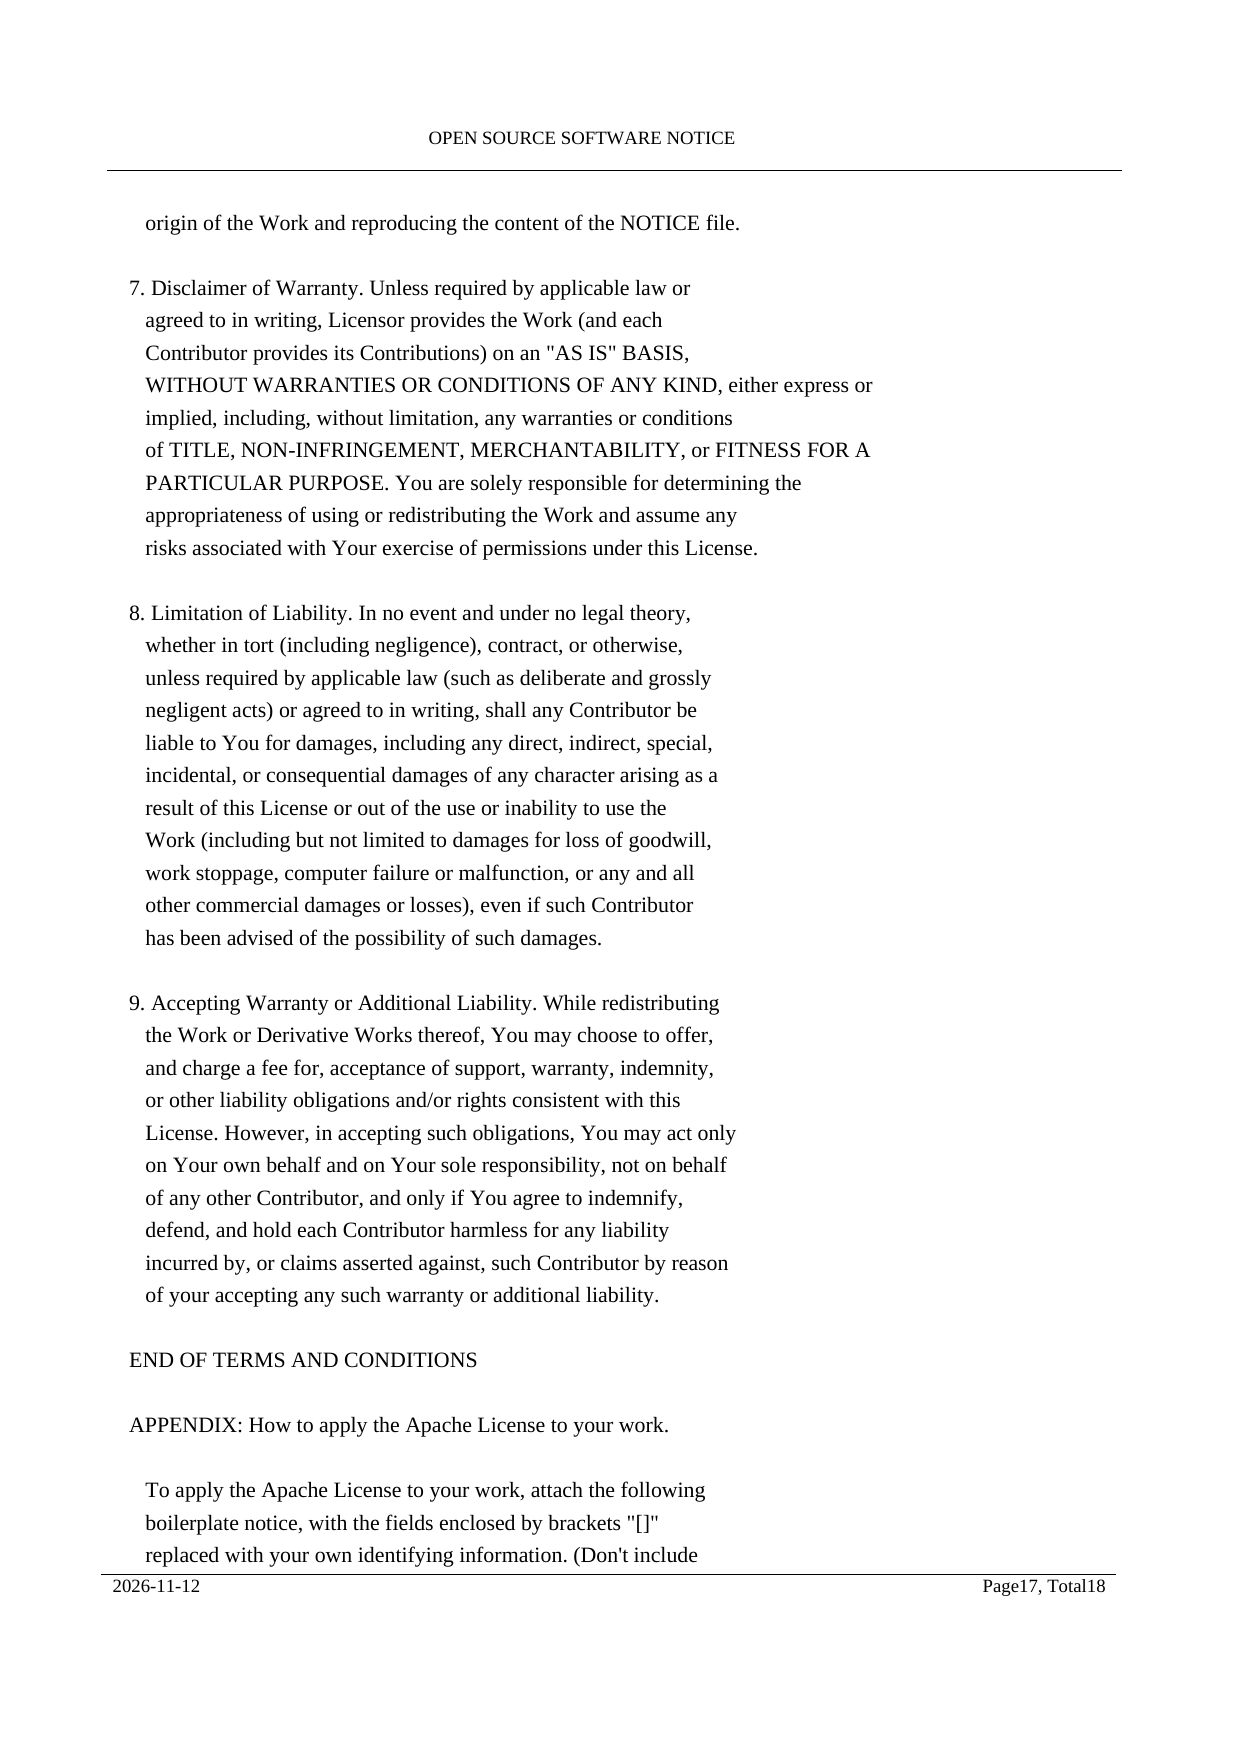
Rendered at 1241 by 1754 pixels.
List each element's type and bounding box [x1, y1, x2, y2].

text [112, 206, 1128, 1571]
